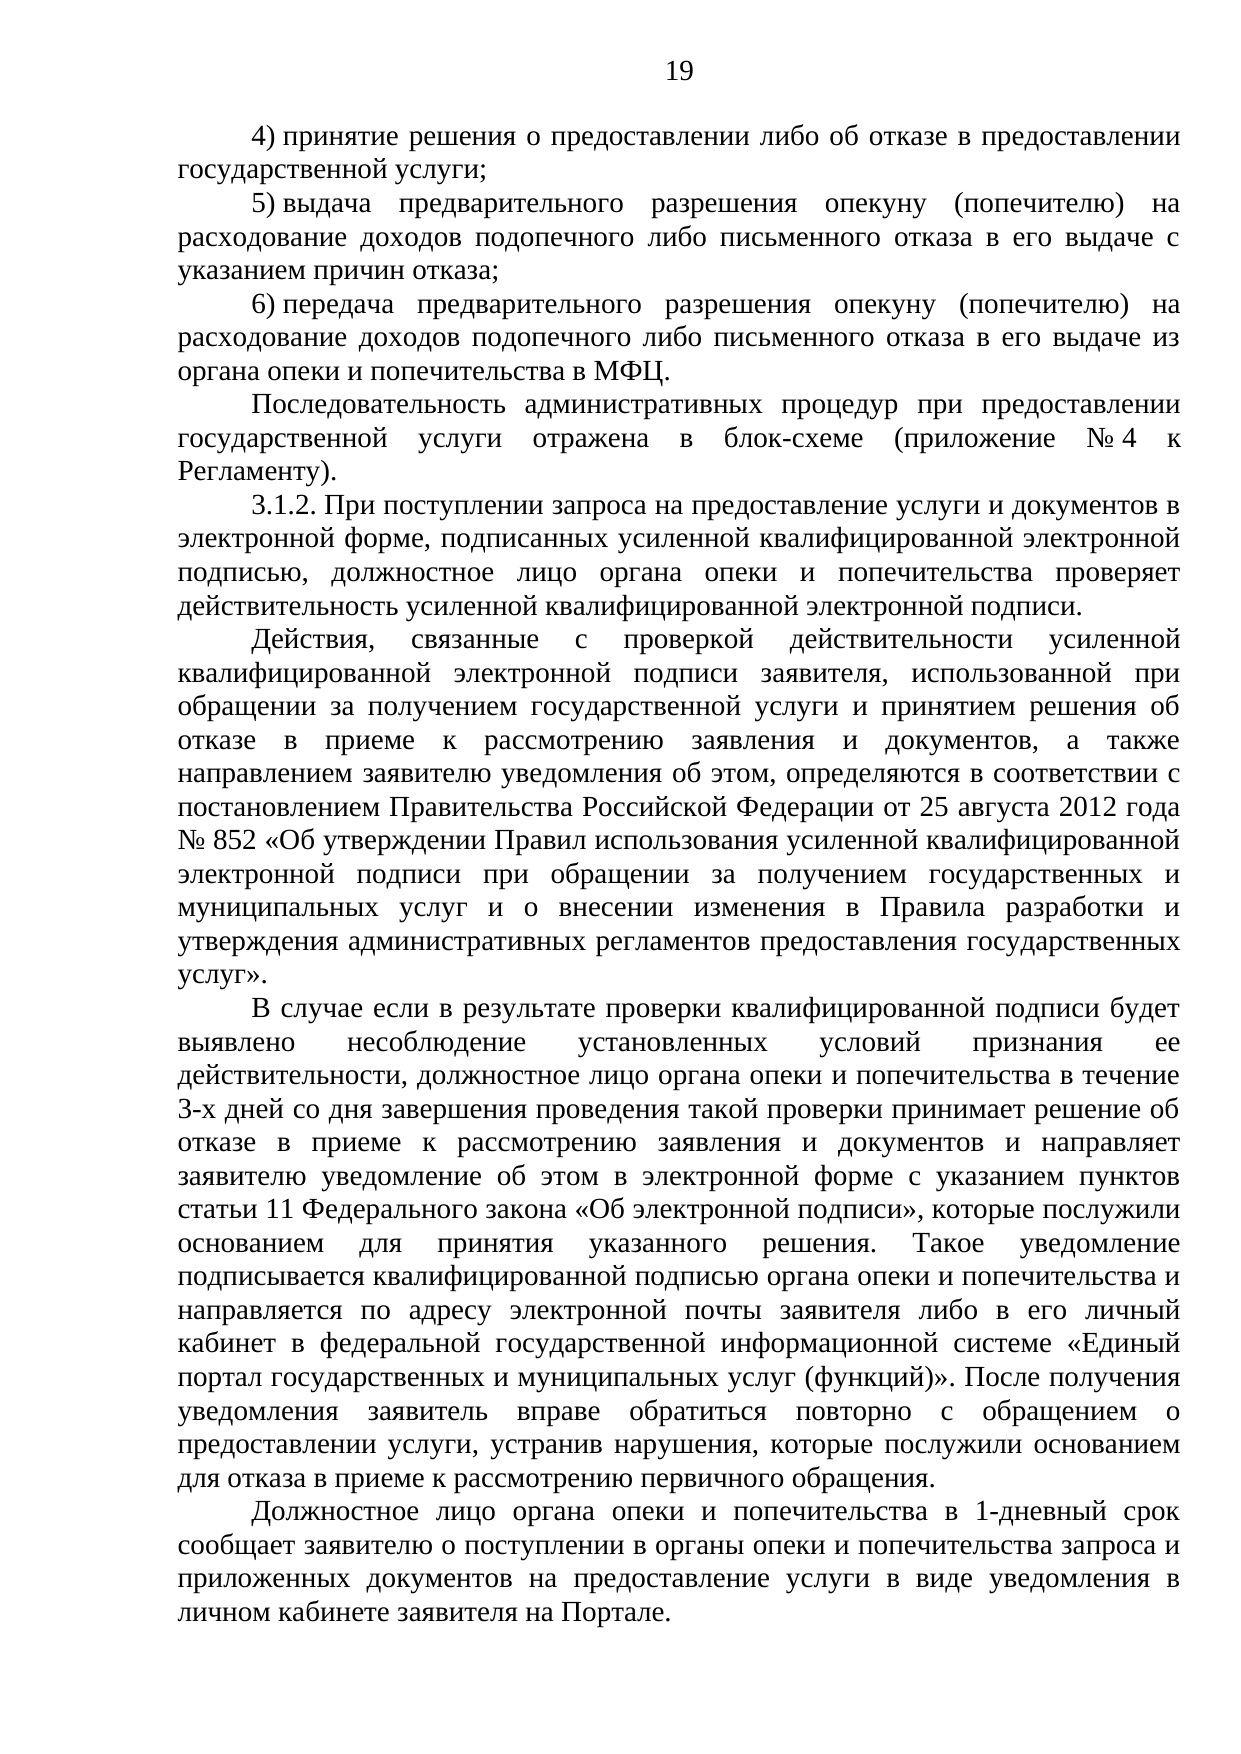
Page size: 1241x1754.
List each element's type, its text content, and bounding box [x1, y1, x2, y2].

text 3.1.2. При поступлении запроса на предоставление услуги и документов в электронной форме, подписанных усиленной квалифицированной электронной подписью, должностное лицо органа опеки и попечительства проверяет действительность усиленной квалифицированной электронной подписи. [177, 487, 1181, 621]
text 6) передача предварительного разрешения опекуну (попечителю) на расходование доходов подопечного либо письменного отказа в его выдаче из органа опеки и попечительства в МФЦ. [177, 286, 1181, 386]
text В случае если в результате проверки квалифицированной подписи будет выявлено несоблюдение установленных условий признания ее действительности, должностное лицо органа опеки и попечительства в течение 3-х дней со дня завершения проведения такой проверки принимает решение об отказе в приеме к рассмотрению заявления и документов и направляет заявителю уведомление об этом в электронной форме с указанием пунктов статьи 11 Федерального закона «Об электронной подписи», которые послужили основанием для принятия указанного решения. Такое уведомление подписывается квалифицированной подписью органа опеки и попечительства и направляется по адресу электронной почты заявителя либо в его личный кабинет в федеральной государственной информационной системе «Единый портал государственных и муниципальных услуг (функций)». После получения уведомления заявитель вправе обратиться повторно с обращением о предоставлении услуги, устранив нарушения, которые послужили основанием для отказа в приеме к рассмотрению первичного обращения. [177, 990, 1181, 1493]
text 4) принятие решения о предоставлении либо об отказе в предоставлении государственной услуги; [177, 118, 1181, 185]
text Последовательность административных процедур при предоставлении государственной услуги отражена в блок-схеме (приложение № 4 к Регламенту). [177, 386, 1181, 487]
text Должностное лицо органа опеки и попечительства в 1-дневный срок сообщает заявителю о поступлении в органы опеки и попечительства запроса и приложенных документов на предоставление услуги в виде уведомления в личном кабинете заявителя на Портале. [177, 1493, 1181, 1627]
text Действия, связанные с проверкой действительности усиленной квалифицированной электронной подписи заявителя, использованной при обращении за получением государственной услуги и принятием решения об отказе в приеме к рассмотрению заявления и документов, а также направлением заявителю уведомления об этом, определяются в соответствии с постановлением Правительства Российской Федерации от 25 августа 2012 года № 852 «Об утверждении Правил использования усиленной квалифицированной электронной подписи при обращении за получением государственных и муниципальных услуг и о внесении изменения в Правила разработки и утверждения административных регламентов предоставления государственных услуг». [177, 621, 1181, 990]
text 5) выдача предварительного разрешения опекуну (попечителю) на расходование доходов подопечного либо письменного отказа в его выдаче с указанием причин отказа; [177, 185, 1181, 286]
